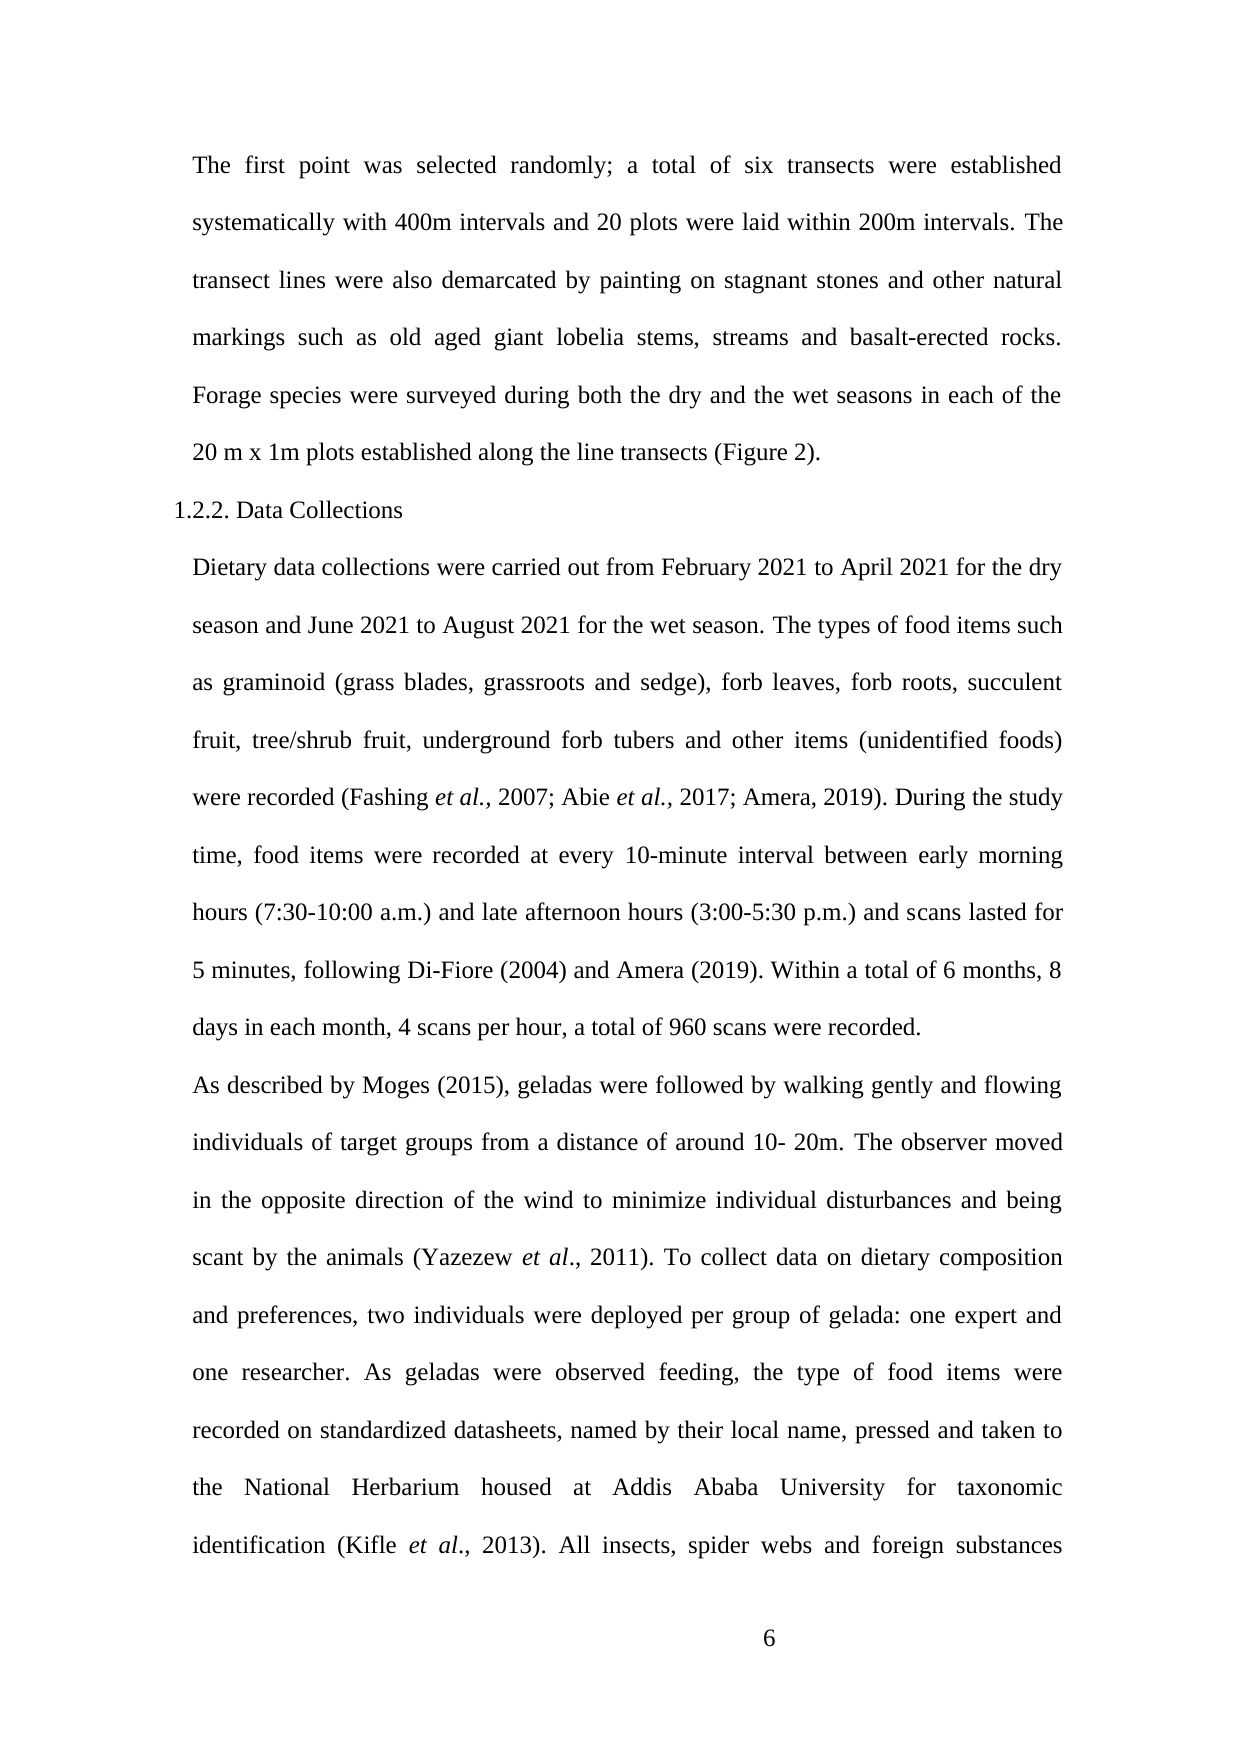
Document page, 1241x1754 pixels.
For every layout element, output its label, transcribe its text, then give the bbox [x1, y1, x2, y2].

text The first point was selected randomly; a total of six transects were established systematically with 400m intervals and 20 plots were laid within 200m intervals. The transect lines were also demarcated by painting on stagnant stones and other natural markings such as old aged giant lobelia stems, streams and basalt-erected rocks. Forage species were surveyed during both the dry and the wet seasons in each of the 20 m x 1m plots established along the line transects (Figure 2). [192, 150, 1063, 466]
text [192, 1070, 1063, 1559]
subtitle Data Collections [173, 495, 1063, 524]
text Dietary data collections were carried out from February 2021 to April 2021 for the dry season and June 2021 to August 2021 for the wet season. The types of food items such as graminoid (grass blades, grassroots and sedge), forb leaves, forb roots, succulent fruit, tree/shrub fruit, underground forb tubers and other items (unidentified foods) were recorded (Fashing et al., 2007; Abie et al., 2017; Amera, 2019). During the study time, food items were recorded at every 10-minute interval between early morning hours (7:30-10:00 a.m.) and late afternoon hours (3:00-5:30 p.m.) and scans lasted for 5 minutes, following Di-Fiore (2004) and Amera (2019). Within a total of 6 months, 8 days in each month, 4 scans per hour, a total of 960 scans were recorded. [192, 552, 1063, 1041]
